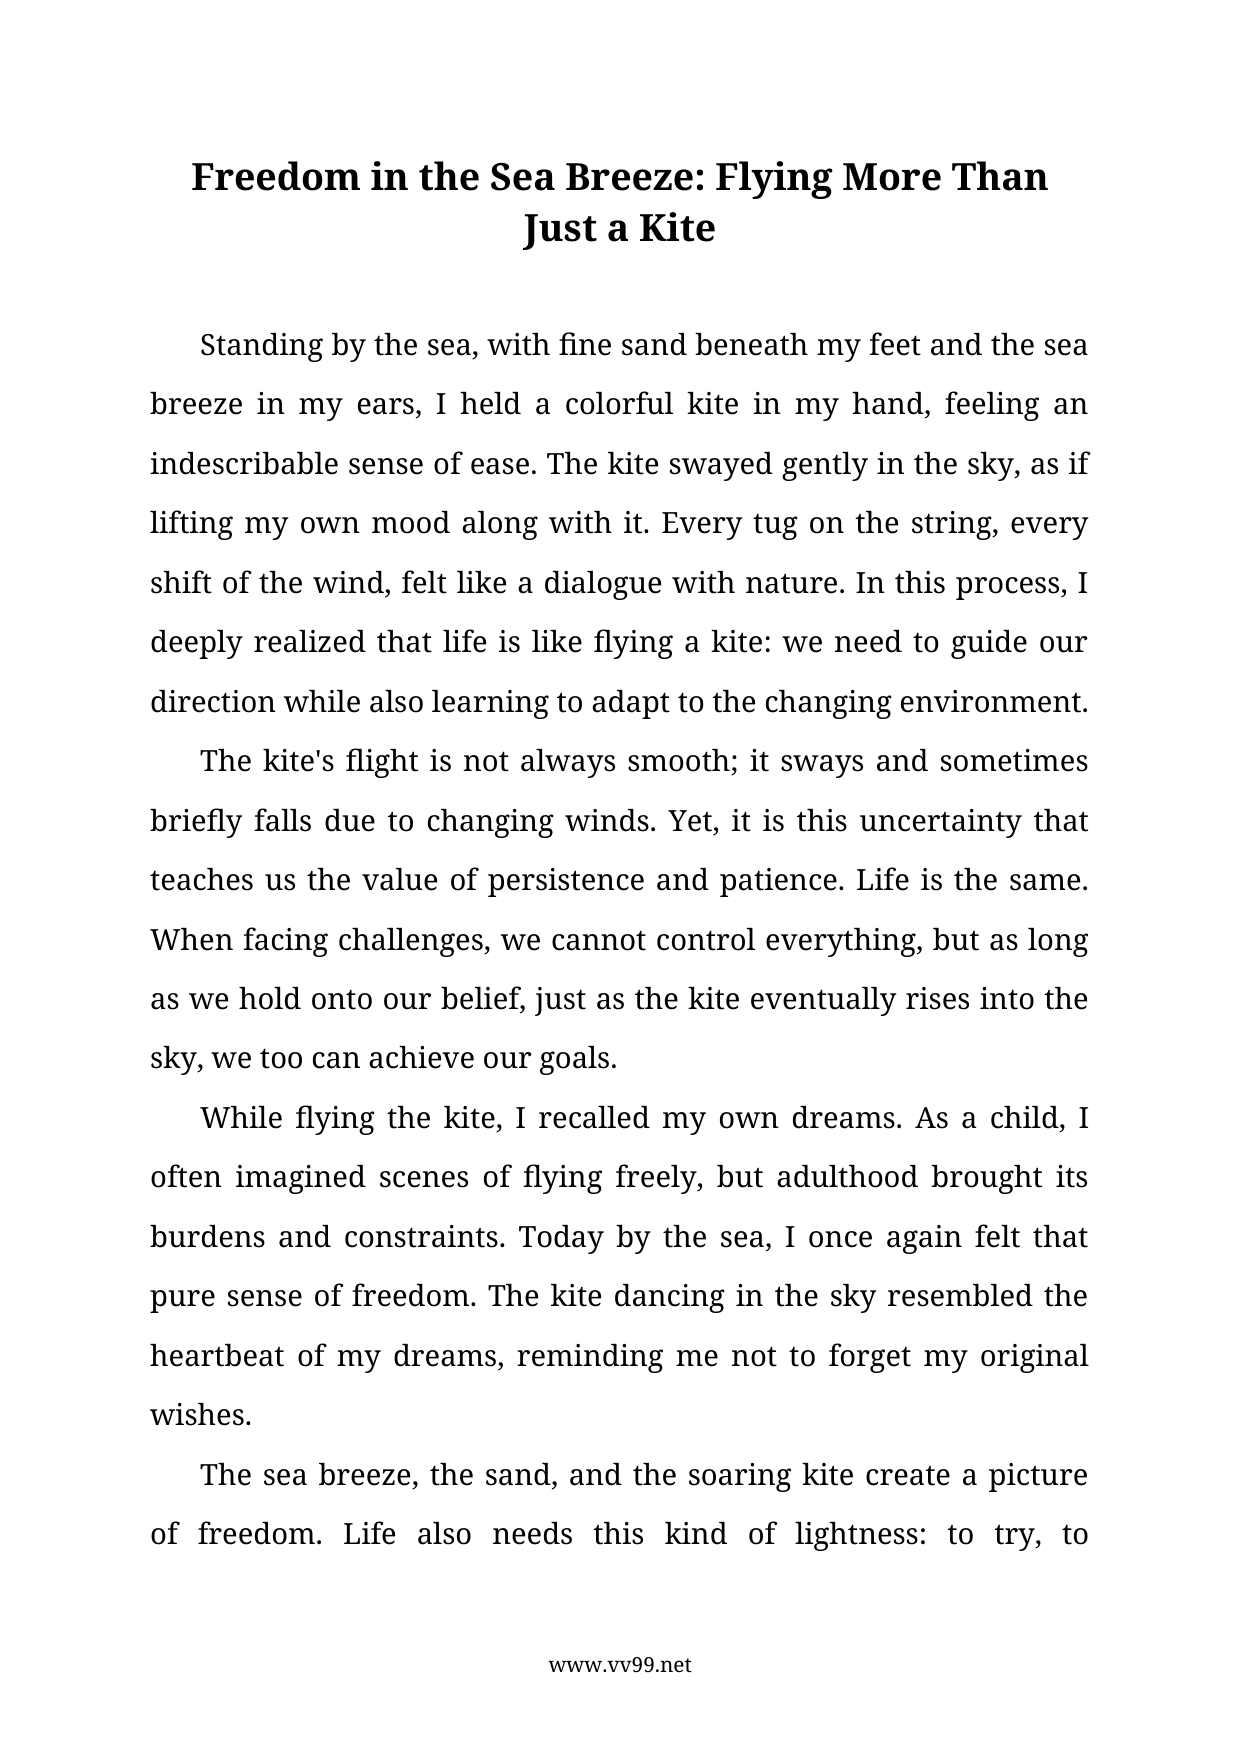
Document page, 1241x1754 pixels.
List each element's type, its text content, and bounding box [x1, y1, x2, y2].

subtitle Freedom in the Sea Breeze: Flying More Than Just a Kite [150, 150, 1090, 252]
text The kite's flight is not always smooth; it sways and sometimes briefly falls due to changing winds. Yet, it is this uncertainty that teaches us the value of persistence and patience. Life is the same. When facing challenges, we cannot control everything, but as long as we hold onto our belief, just as the kite eventually rises into the sky, we too can achieve our goals. [150, 740, 1090, 1077]
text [150, 1454, 1090, 1553]
text Standing by the sea, with fine sand beneath my feet and the sea breeze in my ears, I held a colorful kite in my hand, feeling an indescribable sense of ease. The kite swayed gently in the sky, as if lifting my own mood along with it. Every tug on the string, every shift of the wind, felt like a dialogue with nature. In this process, I deeply realized that life is like flying a kite: we need to guide our direction while also learning to adapt to the changing environment. [150, 324, 1090, 721]
text While flying the kite, I recalled my own dreams. As a child, I often imagined scenes of flying freely, but adulthood brought its burdens and constraints. Today by the sea, I once again felt that pure sense of freedom. The kite dancing in the sky resembled the heartbeat of my dreams, reminding me not to forget my original wishes. [150, 1097, 1090, 1434]
